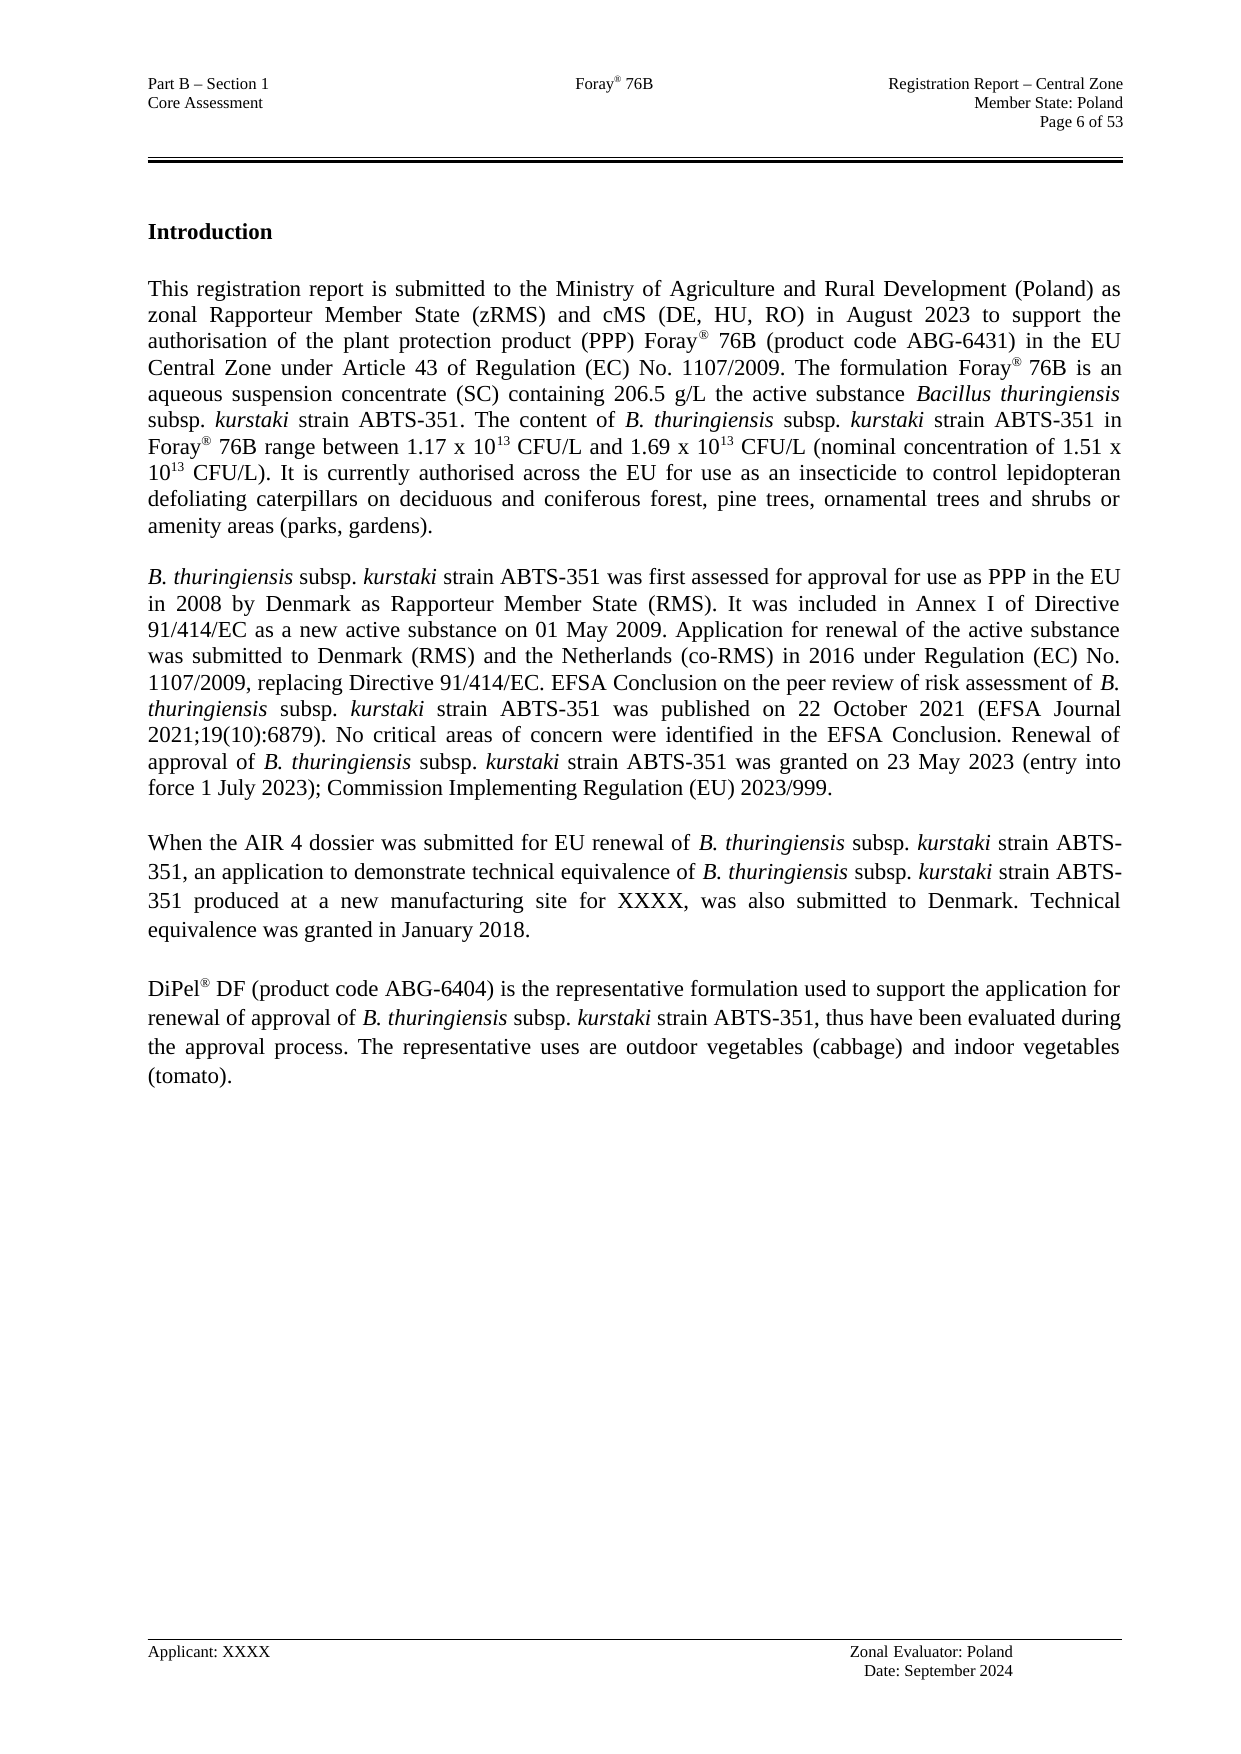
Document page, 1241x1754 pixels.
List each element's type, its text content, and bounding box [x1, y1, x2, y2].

text DiPel® DF (product code ABG-6404) is the representative formulation used to support the application for renewal of approval of B. thuringiensis subsp. kurstaki strain ABTS-351, thus have been evaluated during the approval process. The representative uses are outdoor vegetables (cabbage) and indoor vegetables (tomato). [148, 973, 1122, 1089]
text B. thuringiensis subsp. kurstaki strain ABTS-351 was first assessed for approval for use as PPP in the EU in 2008 by Denmark as Rapporteur Member State (RMS). It was included in Annex I of Directive 91/414/EC as a new active substance on 01 May 2009. Application for renewal of the active substance was submitted to Denmark (RMS) and the Netherlands (co-RMS) in 2016 under Regulation (EC) No. 1107/2009, replacing Directive 91/414/EC. EFSA Conclusion on the peer review of risk assessment of B. thuringiensis subsp. kurstaki strain ABTS-351 was published on 22 October 2021 (EFSA Journal 2021;19(10):6879). No critical areas of concern were identified in the EFSA Conclusion. Renewal of approval of B. thuringiensis subsp. kurstaki strain ABTS-351 was granted on 23 May 2023 (entry into force 1 July 2023); Commission Implementing Regulation (EU) 2023/999. [148, 563, 1122, 800]
text When the AIR 4 dossier was submitted for EU renewal of B. thuringiensis subsp. kurstaki strain ABTS-351, an application to demonstrate technical equivalence of B. thuringiensis subsp. kurstaki strain ABTS-351 produced at a new manufacturing site for XXXX, was also submitted to Denmark. Technical equivalence was granted in January 2018. [148, 827, 1122, 943]
text Introduction [148, 216, 1122, 246]
text This registration report is submitted to the Ministry of Agriculture and Rural Development (Poland) as zonal Rapporteur Member State (zRMS) and cMS (DE, HU, RO) in August 2023 to support the authorisation of the plant protection product (PPP) Foray® 76B (product code ABG-6431) in the EU Central Zone under Article 43 of Regulation (EC) No. 1107/2009. The formulation Foray® 76B is an aqueous suspension concentrate (SC) containing 206.5 g/L the active substance Bacillus thuringiensis subsp. kurstaki strain ABTS-351. The content of B. thuringiensis subsp. kurstaki strain ABTS-351 in Foray® 76B range between 1.17 x 1013 CFU/L and 1.69 x 1013 CFU/L (nominal concentration of 1.51 x 1013 CFU/L). It is currently authorised across the EU for use as an insecticide to control lepidopteran defoliating caterpillars on deciduous and coniferous forest, pine trees, ornamental trees and shrubs or amenity areas (parks, gardens). [148, 275, 1122, 538]
